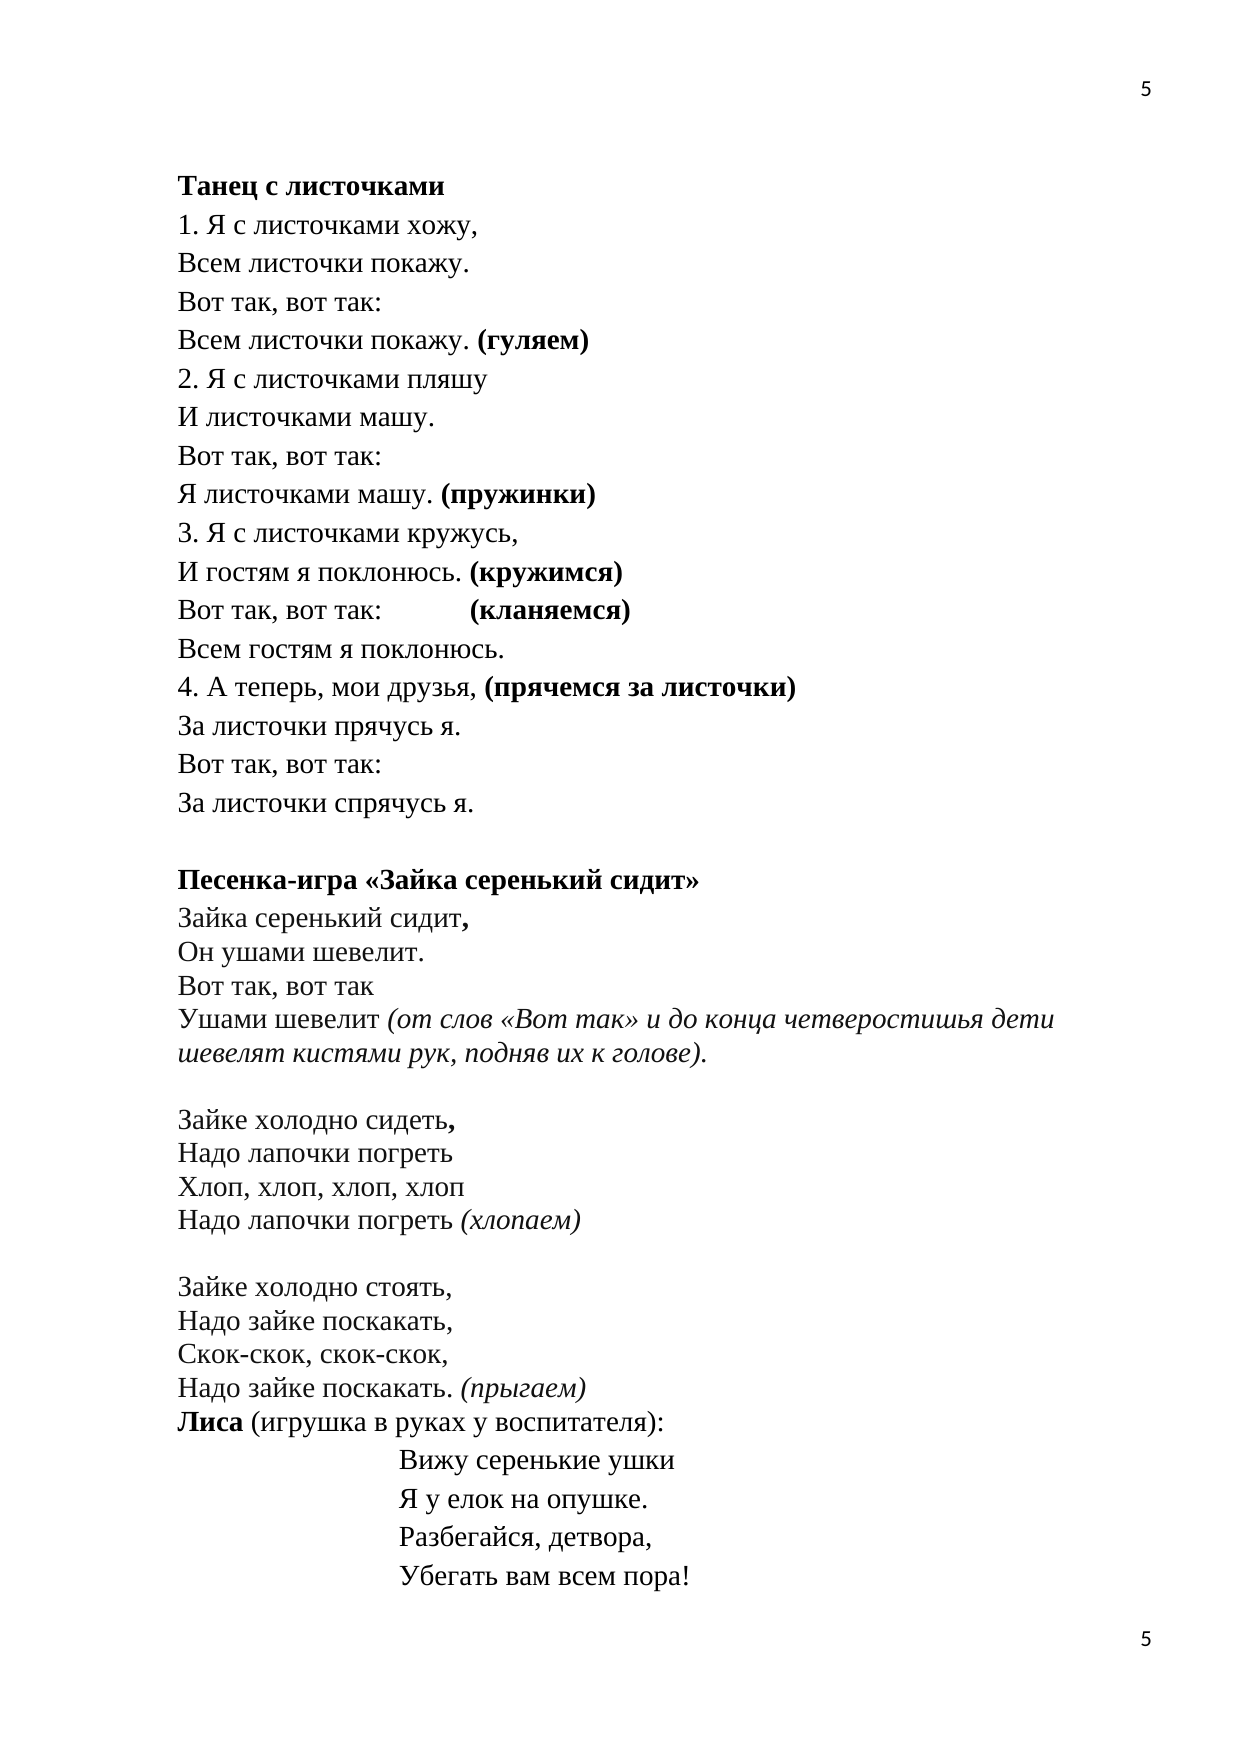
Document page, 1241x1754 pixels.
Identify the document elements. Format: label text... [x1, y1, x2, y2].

text Лиса (игрушка в руках у воспитателя): [177, 1404, 1152, 1437]
text 1. Я с листочками хожу, Всем листочки покажу. Вот так, вот так: Всем листочки покажу. (гуляем) [177, 207, 1152, 356]
text Всем гостям я поклонюсь. [177, 631, 1152, 664]
text Зайка серенький сидит, [177, 901, 1152, 934]
text Вот так, вот так [177, 968, 1152, 1001]
text 4. А теперь, мои друзья, (прячемся за листочки) За листочки прячусь я. Вот так, вот так: За листочки спрячусь я. [177, 669, 1152, 818]
text Танец с листочками [177, 168, 1152, 202]
text Надо лапочки погреть [177, 1135, 1152, 1169]
text Надо лапочки погреть (хлопаем) [177, 1202, 1152, 1236]
text 2. Я с листочками пляшу И листочками машу. Вот так, вот так: Я листочками машу. (пружинки) [177, 361, 1152, 510]
text Зайке холодно стоять, [177, 1269, 1152, 1303]
text Он ушами шевелит. [177, 934, 1152, 968]
text Песенка-игра «Зайка серенький сидит» [177, 862, 1152, 896]
text Скок-скок, скок-скок, [177, 1337, 1152, 1370]
text Надо зайке поскакать. (прыгаем) [177, 1370, 1152, 1404]
text Вот так, вот так: (кланяемся) [177, 592, 1152, 626]
text Зайке холодно сидеть, [177, 1102, 1152, 1135]
text Надо зайке поскакать, [177, 1303, 1152, 1337]
text Вижу серенькие ушки [177, 1442, 1152, 1476]
text Разбегайся, детвора, [177, 1519, 1152, 1553]
text Убегать вам всем пора! [177, 1558, 1152, 1591]
text Хлоп, хлоп, хлоп, хлоп [177, 1169, 1152, 1202]
text 3. Я с листочками кружусь, И гостям я поклонюсь. (кружимся) [177, 515, 1152, 587]
text Ушами шевелит (от слов «Вот так» и до конца четверостишья дети шевелят кистями рук, подняв их к голове). [177, 1001, 1152, 1068]
text Я у елок на опушке. [177, 1481, 1152, 1514]
